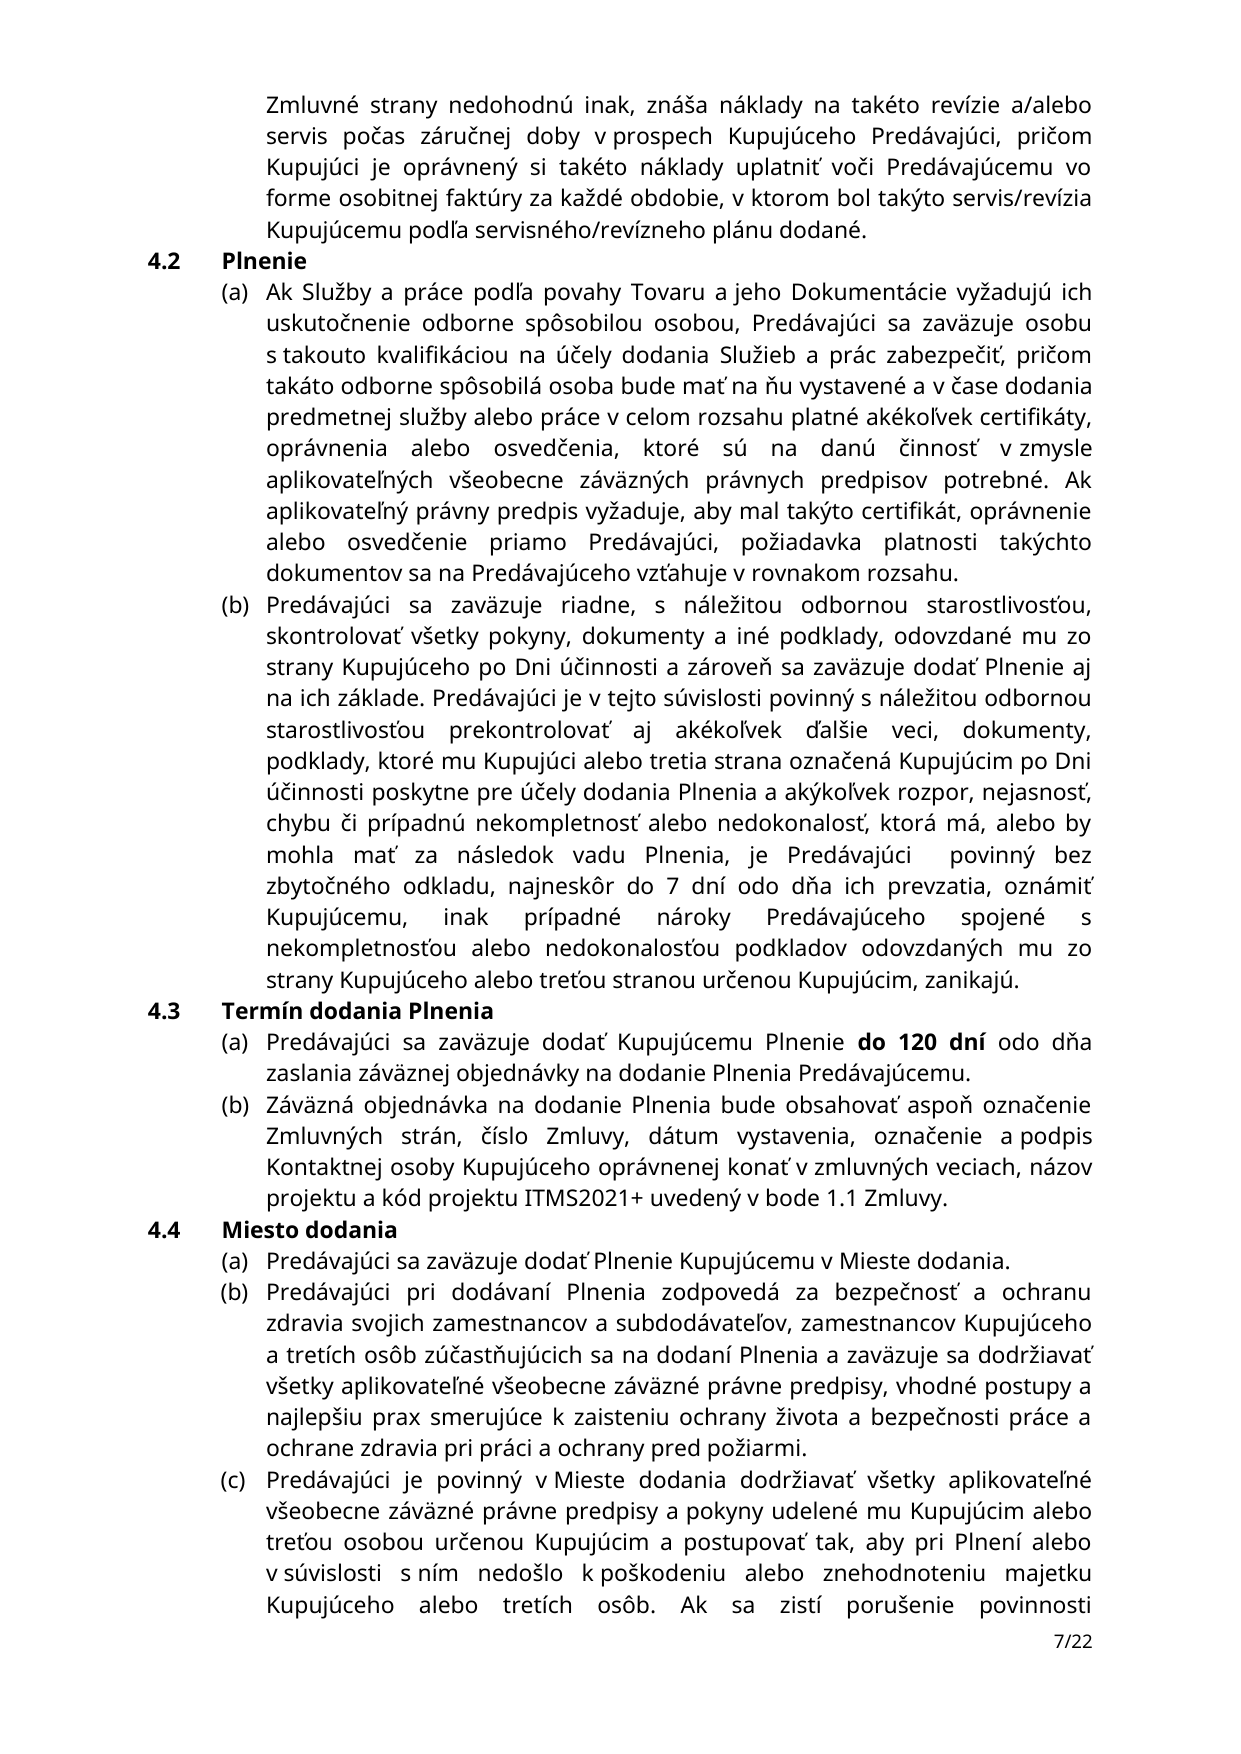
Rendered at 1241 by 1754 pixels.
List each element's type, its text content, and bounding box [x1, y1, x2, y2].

text (a) Predávajúci sa zaväzuje dodať Kupujúcemu Plnenie do 120 dní odo dňa zaslania záväznej objednávky na dodanie Plnenia Predávajúcemu. [221, 1026, 1093, 1089]
text 4.3 Termín dodania Plnenia [148, 995, 1093, 1026]
text (b) Predávajúci sa zaväzuje riadne, s náležitou odbornou starostlivosťou, skontrolovať všetky pokyny, dokumenty a iné podklady, odovzdané mu zo strany Kupujúceho po Dni účinnosti a zároveň sa zaväzuje dodať Plnenie aj na ich základe. Predávajúci je v tejto súvislosti povinný s náležitou odbornou starostlivosťou prekontrolovať aj akékoľvek ďalšie veci, dokumenty, podklady, ktoré mu Kupujúci alebo tretia strana označená Kupujúcim po Dni účinnosti poskytne pre účely dodania Plnenia a akýkoľvek rozpor, nejasnosť, chybu či prípadnú nekompletnosť alebo nedokonalosť, ktorá má, alebo by mohla mať za následok vadu Plnenia, je Predávajúci povinný bez zbytočného odkladu, najneskôr do 7 dní odo dňa ich prevzatia, oznámiť Kupujúcemu, inak prípadné nároky Predávajúceho spojené s nekompletnosťou alebo nedokonalosťou podkladov odovzdaných mu zo strany Kupujúceho alebo treťou stranou určenou Kupujúcim, zanikajú. [221, 589, 1093, 995]
text 4.4 Miesto dodania [148, 1214, 1093, 1245]
text (b) Záväzná objednávka na dodanie Plnenia bude obsahovať aspoň označenie Zmluvných strán, číslo Zmluvy, dátum vystavenia, označenie a podpis Kontaktnej osoby Kupujúceho oprávnenej konať v zmluvných veciach, názov projektu a kód projektu ITMS2021+ uvedený v bode 1.1 Zmluvy. [221, 1089, 1093, 1214]
text (a) Ak Služby a práce podľa povahy Tovaru a jeho Dokumentácie vyžadujú ich uskutočnenie odborne spôsobilou osobou, Predávajúci sa zaväzuje osobu s takouto kvalifikáciou na účely dodania Služieb a prác zabezpečiť, pričom takáto odborne spôsobilá osoba bude mať na ňu vystavené a v čase dodania predmetnej služby alebo práce v celom rozsahu platné akékoľvek certifikáty, oprávnenia alebo osvedčenia, ktoré sú na danú činnosť v zmysle aplikovateľných všeobecne záväzných právnych predpisov potrebné. Ak aplikovateľný právny predpis vyžaduje, aby mal takýto certifikát, oprávnenie alebo osvedčenie priamo Predávajúci, požiadavka platnosti takýchto dokumentov sa na Predávajúceho vzťahuje v rovnakom rozsahu. [221, 276, 1093, 589]
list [220, 1464, 1093, 1620]
text 4.2 Plnenie [148, 245, 1093, 276]
list Predávajúci pri dodávaní Plnenia zodpovedá za bezpečnosť a ochranu zdravia svojich zamestnancov a subdodávateľov, zamestnancov Kupujúceho a tretích osôb zúčastňujúcich sa na dodaní Plnenia a zaväzuje sa dodržiavať všetky aplikovateľné všeobecne záväzné právne predpisy, vhodné postupy a najlepšiu prax smerujúce k zaisteniu ochrany života a bezpečnosti práce a ochrane zdravia pri práci a ochrany pred požiarmi. [220, 1276, 1093, 1464]
list Predávajúci sa zaväzuje dodať Plnenie Kupujúcemu v Mieste dodania. [221, 1245, 1093, 1276]
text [266, 89, 1093, 245]
